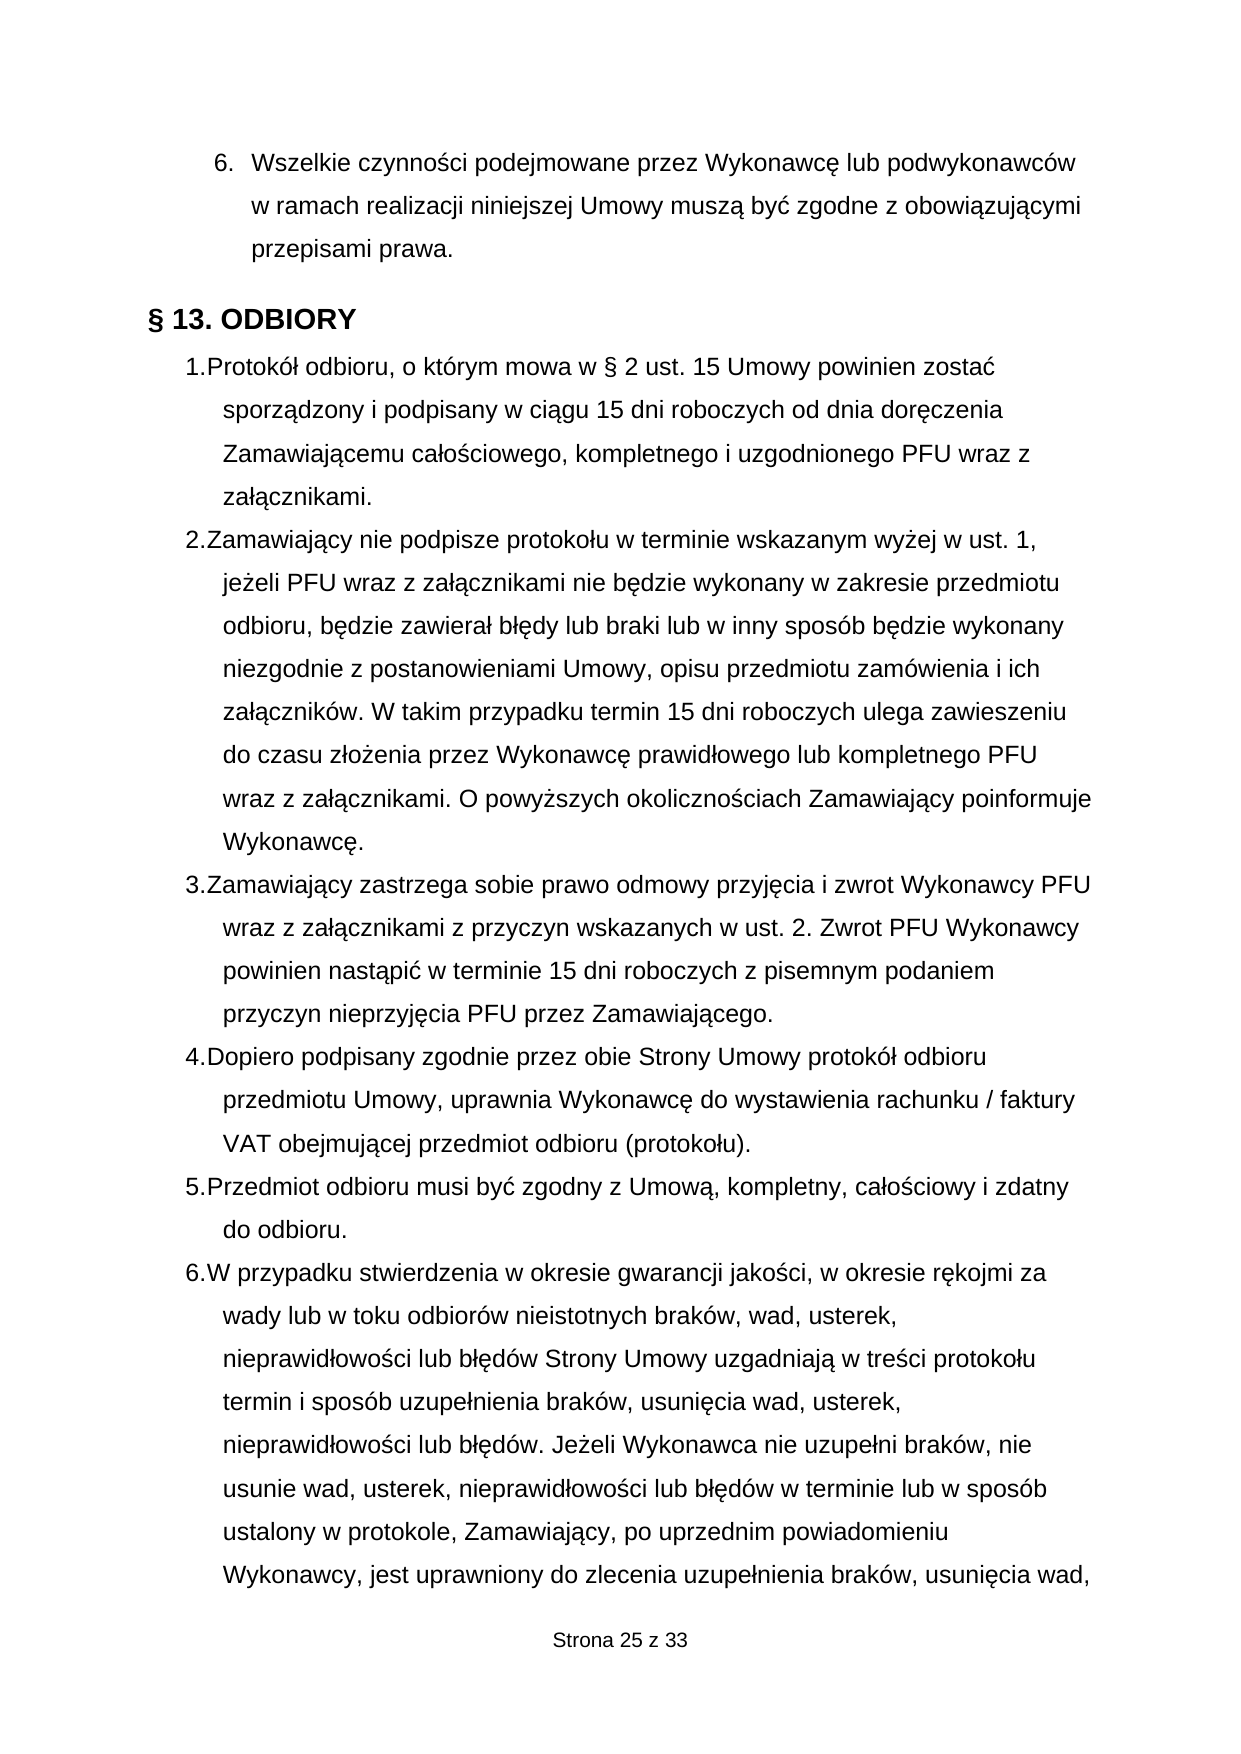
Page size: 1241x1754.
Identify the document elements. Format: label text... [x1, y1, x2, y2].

list Przedmiot odbioru musi być zgodny z Umową, kompletny, całościowy i zdatny do odbioru. [185, 1172, 1093, 1243]
list Zamawiający nie podpisze protokołu w terminie wskazanym wyżej w ust. 1, jeżeli PFU wraz z załącznikami nie będzie wykonany w zakresie przedmiotu odbioru, będzie zawierał błędy lub braki lub w inny sposób będzie wykonany niezgodnie z postanowieniami Umowy, opisu przedmiotu zamówienia i ich załączników. W takim przypadku termin 15 dni roboczych ulega zawieszeniu do czasu złożenia przez Wykonawcę prawidłowego lub kompletnego PFU wraz z załącznikami. O powyższych okolicznościach Zamawiający poinformuje Wykonawcę. [185, 525, 1093, 855]
list Dopiero podpisany zgodnie przez obie Strony Umowy protokół odbioru przedmiotu Umowy, uprawnia Wykonawcę do wystawienia rachunku / faktury VAT obejmującej przedmiot odbioru (protokołu). [185, 1042, 1093, 1157]
list Wszelkie czynności podejmowane przez Wykonawcę lub podwykonawców w ramach realizacji niniejszej Umowy muszą być zgodne z obowiązującymi przepisami prawa. [213, 148, 1093, 263]
list Protokół odbioru, o którym mowa w § 2 ust. 15 Umowy powinien zostać sporządzony i podpisany w ciągu 15 dni roboczych od dnia doręczenia Zamawiającemu całościowego, kompletnego i uzgodnionego PFU wraz z załącznikami. [185, 352, 1093, 510]
text § 13. ODBIORY [148, 302, 1093, 336]
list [185, 1258, 1093, 1588]
list Zamawiający zastrzega sobie prawo odmowy przyjęcia i zwrot Wykonawcy PFU wraz z załącznikami z przyczyn wskazanych w ust. 2. Zwrot PFU Wykonawcy powinien nastąpić w terminie 15 dni roboczych z pisemnym podaniem przyczyn nieprzyjęcia PFU przez Zamawiającego. [185, 870, 1093, 1028]
